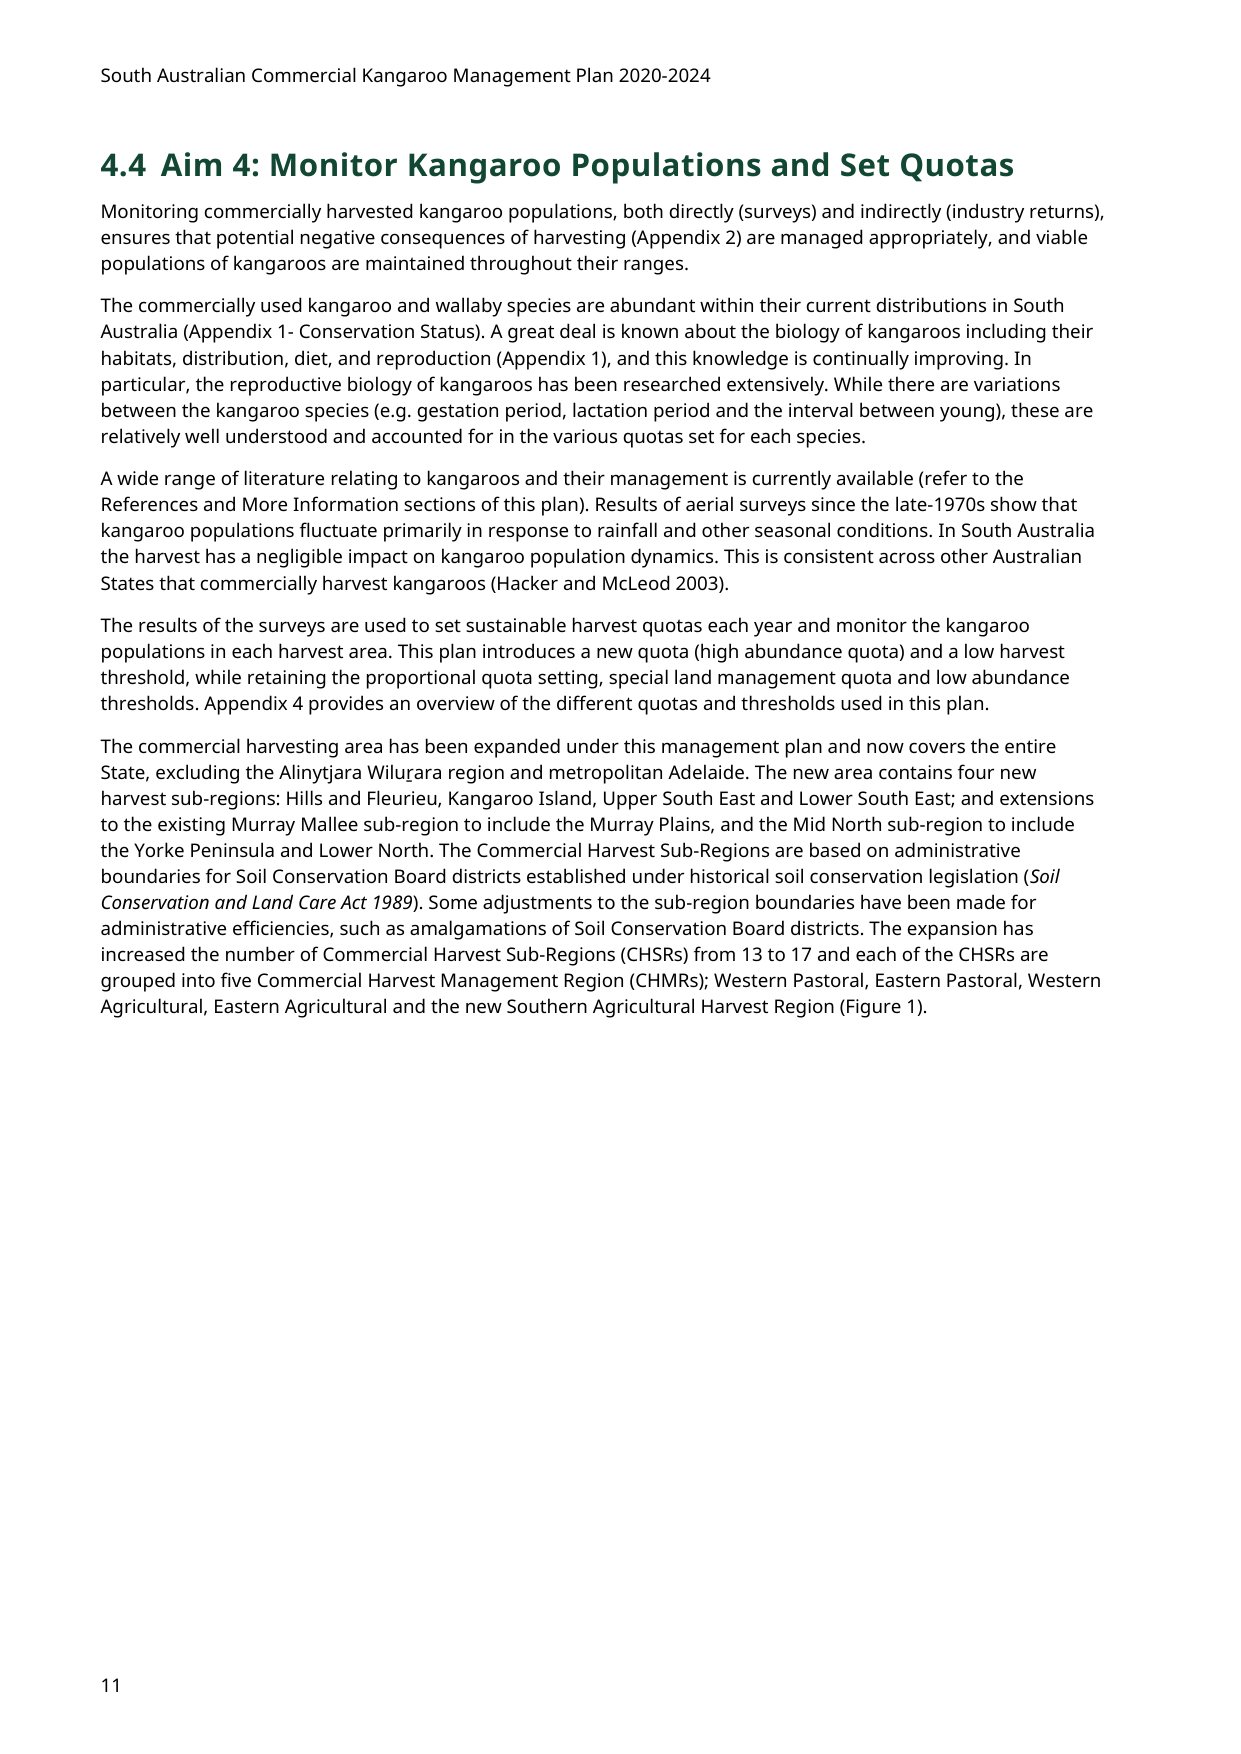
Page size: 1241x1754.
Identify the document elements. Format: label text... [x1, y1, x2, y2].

text The results of the surveys are used to set sustainable harvest quotas each year and monitor the kangaroo populations in each harvest area. This plan introduces a new quota (high abundance quota) and a low harvest threshold, while retaining the proportional quota setting, special land management quota and low abundance thresholds. Appendix 4 provides an overview of the different quotas and thresholds used in this plan. [100, 612, 1107, 716]
subtitle Aim 4: Monitor Kangaroo Populations and Set Quotas [100, 143, 1107, 185]
text The commercial harvesting area has been expanded under this management plan and now covers the entire State, excluding the Alinytjara Wiluṟara region and metropolitan Adelaide. The new area contains four new harvest sub-regions: Hills and Fleurieu, Kangaroo Island, Upper South East and Lower South East; and extensions to the existing Murray Mallee sub-region to include the Murray Plains, and the Mid North sub-region to include the Yorke Peninsula and Lower North. The Commercial Harvest Sub-Regions are based on administrative boundaries for Soil Conservation Board districts established under historical soil conservation legislation (Soil Conservation and Land Care Act 1989). Some adjustments to the sub-region boundaries have been made for administrative efficiencies, such as amalgamations of Soil Conservation Board districts. The expansion has increased the number of Commercial Harvest Sub-Regions (CHSRs) from 13 to 17 and each of the CHSRs are grouped into five Commercial Harvest Management Region (CHMRs); Western Pastoral, Eastern Pastoral, Western Agricultural, Eastern Agricultural and the new Southern Agricultural Harvest Region (Figure 1). [100, 733, 1107, 1019]
text Monitoring commercially harvested kangaroo populations, both directly (surveys) and indirectly (industry returns), ensures that potential negative consequences of harvesting (Appendix 2) are managed appropriately, and viable populations of kangaroos are maintained throughout their ranges. [100, 197, 1107, 275]
text A wide range of literature relating to kangaroos and their management is currently available (refer to the References and More Information sections of this plan). Results of aerial surveys since the late-1970s show that kangaroo populations fluctuate primarily in response to rainfall and other seasonal conditions. In South Australia the harvest has a negligible impact on kangaroo population dynamics. This is consistent across other Australian States that commercially harvest kangaroos (Hacker and McLeod 2003). [100, 465, 1107, 595]
text The commercially used kangaroo and wallaby species are abundant within their current distributions in South Australia (Appendix 1- Conservation Status). A great deal is known about the biology of kangaroos including their habitats, distribution, diet, and reproduction (Appendix 1), and this knowledge is continually improving. In particular, the reproductive biology of kangaroos has been researched extensively. While there are variations between the kangaroo species (e.g. gestation period, lactation period and the interval between young), these are relatively well understood and accounted for in the various quotas set for each species. [100, 292, 1107, 448]
